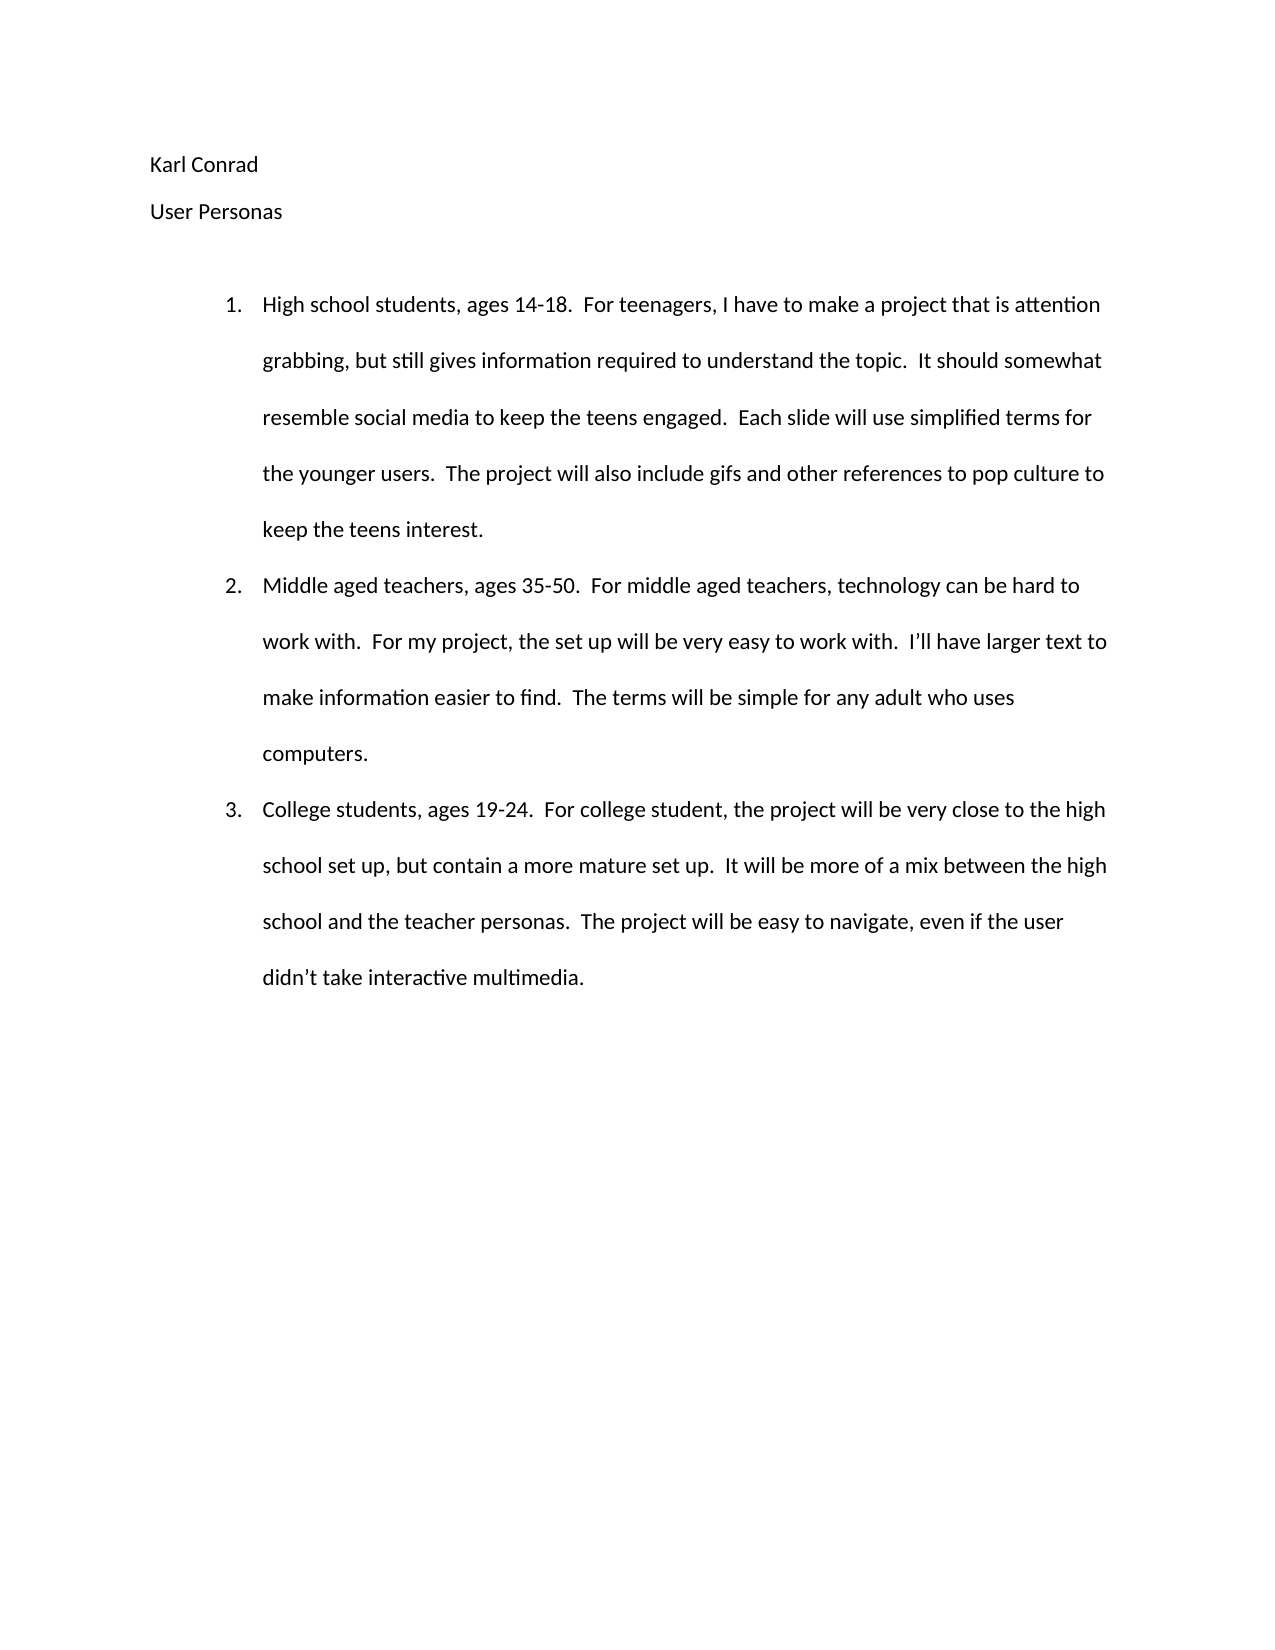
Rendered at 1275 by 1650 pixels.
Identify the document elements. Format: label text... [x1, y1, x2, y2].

text Karl Conrad [150, 150, 1125, 178]
list College students, ages 19-24. For college student, the project will be very close to the high school set up, but contain a more mature set up. It will be more of a mix between the high school and the teacher personas. The project will be easy to navigate, even if the user didn’t take interactive multimedia. [225, 795, 1125, 991]
text User Personas [150, 197, 1125, 225]
list Middle aged teachers, ages 35-50. For middle aged teachers, technology can be hard to work with. For my project, the set up will be very easy to work with. I’ll have larger text to make information easier to find. The terms will be simple for any adult who uses computers. [225, 571, 1125, 767]
list High school students, ages 14-18. For teenagers, I have to make a project that is attention grabbing, but still gives information required to understand the topic. It should somewhat resemble social media to keep the teens engaged. Each slide will use simplified terms for the younger users. The project will also include gifs and other references to pop culture to keep the teens interest. [225, 291, 1125, 543]
